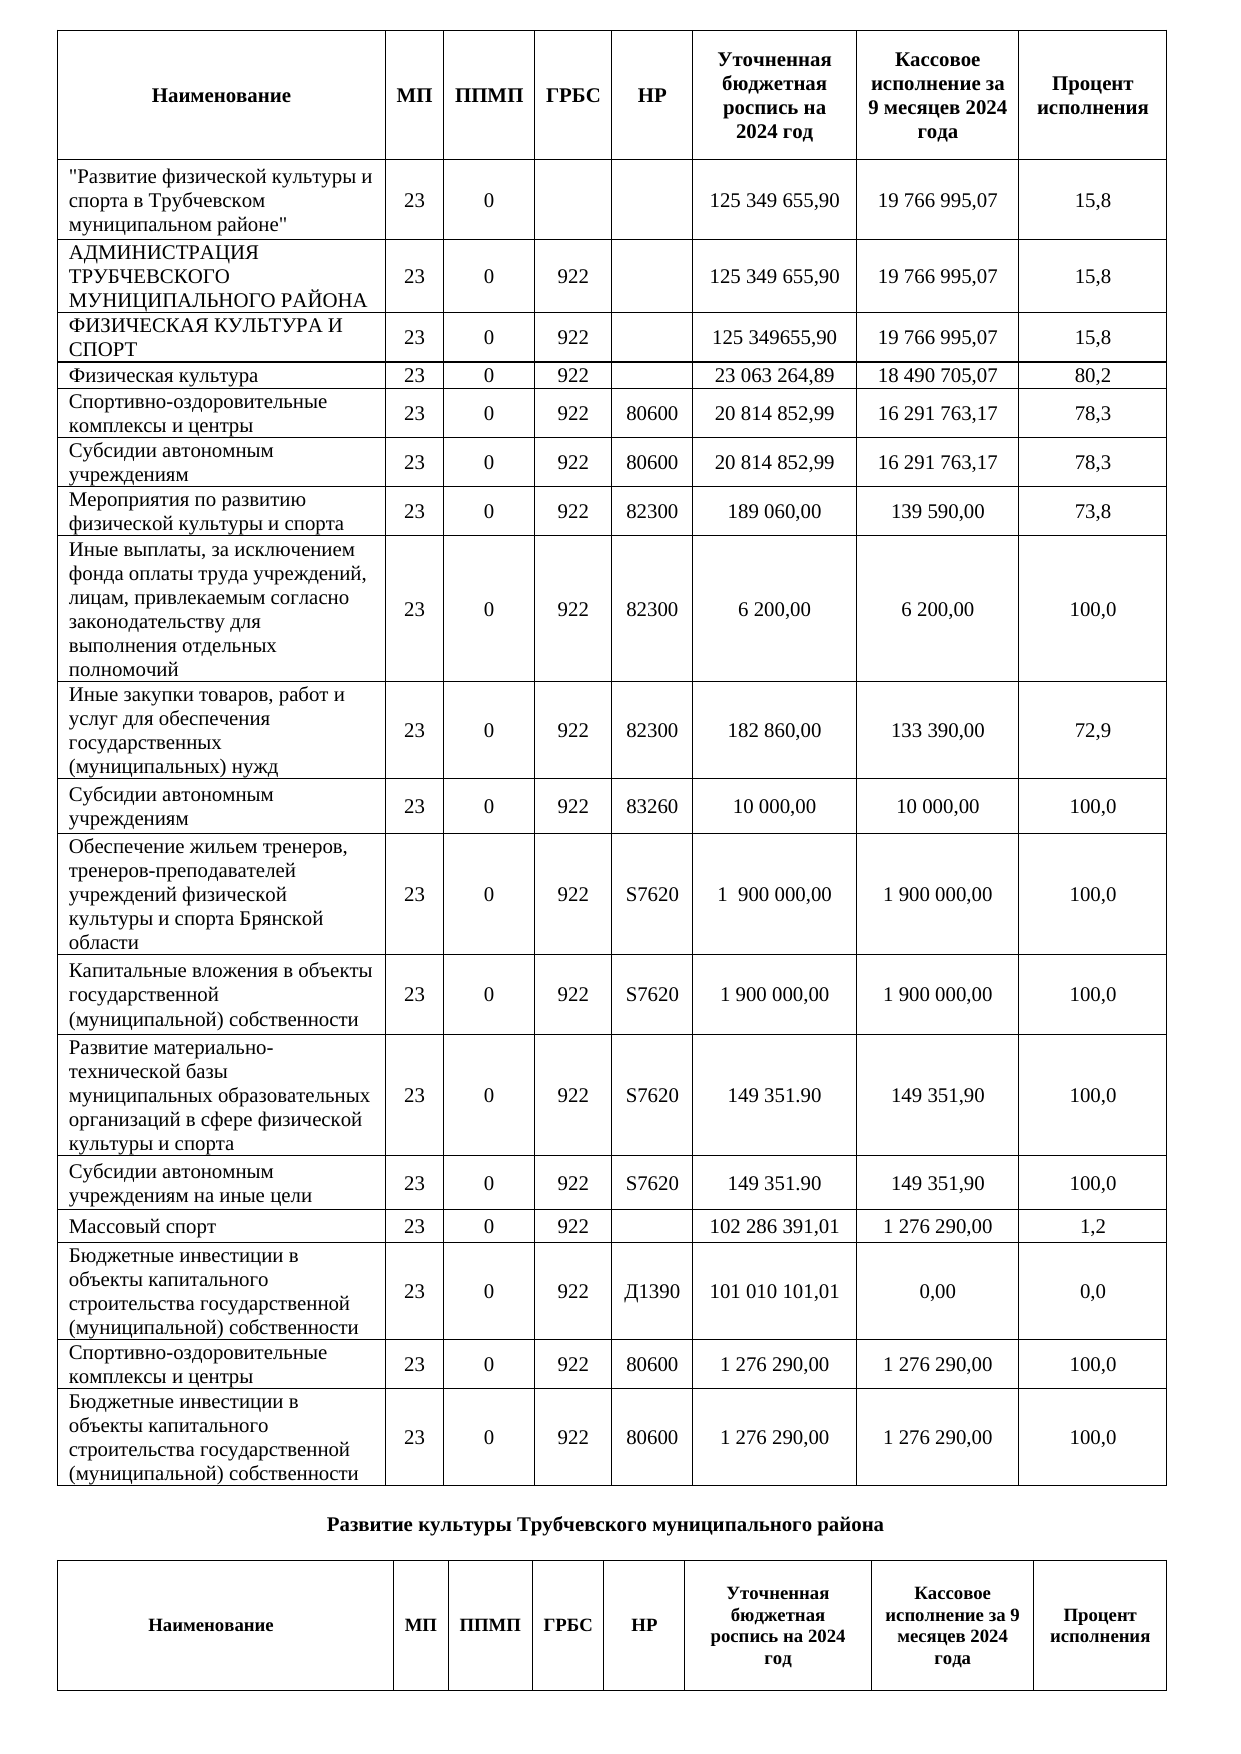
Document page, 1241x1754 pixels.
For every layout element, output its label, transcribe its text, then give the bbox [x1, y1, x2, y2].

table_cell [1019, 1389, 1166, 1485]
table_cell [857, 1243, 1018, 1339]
table_cell 20 814 852,99 [693, 389, 856, 437]
table_cell 80600 [612, 389, 692, 437]
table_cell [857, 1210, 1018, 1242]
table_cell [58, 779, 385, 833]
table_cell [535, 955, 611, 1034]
table_header Процент исполнения [1019, 31, 1166, 159]
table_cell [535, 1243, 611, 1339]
table_cell 80,2 [1019, 363, 1166, 388]
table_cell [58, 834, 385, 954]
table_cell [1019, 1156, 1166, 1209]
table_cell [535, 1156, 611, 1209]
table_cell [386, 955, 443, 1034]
table_cell 19 766 995,07 [857, 313, 1018, 361]
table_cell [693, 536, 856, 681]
table_header Кассовое исполнение за 9 месяцев 2024 года [857, 31, 1018, 159]
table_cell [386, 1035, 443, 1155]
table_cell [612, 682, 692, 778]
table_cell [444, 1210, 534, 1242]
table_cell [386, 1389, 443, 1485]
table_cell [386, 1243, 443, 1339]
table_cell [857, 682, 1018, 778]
table_cell 18 490 705,07 [857, 363, 1018, 388]
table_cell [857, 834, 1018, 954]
table_cell 922 [535, 313, 611, 361]
table_header НР [612, 31, 692, 159]
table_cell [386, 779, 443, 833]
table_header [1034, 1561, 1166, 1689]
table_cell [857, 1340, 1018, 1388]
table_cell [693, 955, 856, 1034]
table_header МП [386, 31, 443, 159]
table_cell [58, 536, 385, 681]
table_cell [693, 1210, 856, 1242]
table_cell "Развитие физической культуры и спорта в Трубчевском муниципальном районе" [58, 160, 385, 239]
table_cell 125 349655,90 [693, 313, 856, 361]
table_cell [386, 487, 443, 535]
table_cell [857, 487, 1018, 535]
table_cell 19 766 995,07 [857, 240, 1018, 312]
table_cell 0 [444, 438, 534, 486]
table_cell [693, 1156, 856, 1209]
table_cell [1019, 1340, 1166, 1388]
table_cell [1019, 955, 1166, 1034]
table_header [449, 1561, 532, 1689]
table_cell 19 766 995,07 [857, 160, 1018, 239]
table_cell [612, 240, 692, 312]
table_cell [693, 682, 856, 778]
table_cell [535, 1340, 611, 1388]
table_header ППМП [444, 31, 534, 159]
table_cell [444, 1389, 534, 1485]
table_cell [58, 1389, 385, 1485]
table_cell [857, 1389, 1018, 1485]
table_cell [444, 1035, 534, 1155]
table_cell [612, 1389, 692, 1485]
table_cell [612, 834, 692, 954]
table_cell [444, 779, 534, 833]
table_cell [612, 363, 692, 388]
table_cell 922 [535, 438, 611, 486]
table_cell 15,8 [1019, 160, 1166, 239]
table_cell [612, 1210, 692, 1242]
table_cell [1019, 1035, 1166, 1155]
table_cell 78,3 [1019, 389, 1166, 437]
table_cell 922 [535, 240, 611, 312]
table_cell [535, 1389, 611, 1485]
table_cell 23 [386, 438, 443, 486]
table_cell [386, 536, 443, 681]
table_cell 15,8 [1019, 313, 1166, 361]
table_cell 23 063 264,89 [693, 363, 856, 388]
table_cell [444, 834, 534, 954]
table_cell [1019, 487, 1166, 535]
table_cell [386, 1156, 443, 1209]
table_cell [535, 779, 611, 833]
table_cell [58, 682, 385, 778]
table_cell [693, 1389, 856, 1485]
table_cell 78,3 [1019, 438, 1166, 486]
table_cell АДМИНИСТРАЦИЯ ТРУБЧЕВСКОГО МУНИЦИПАЛЬНОГО РАЙОНА [58, 240, 385, 312]
table_header Уточненная бюджетная роспись на 2024 год [693, 31, 856, 159]
table_cell 0 [444, 363, 534, 388]
table_cell ФИЗИЧЕСКАЯ КУЛЬТУРА И СПОРТ [58, 313, 385, 361]
table_cell [612, 313, 692, 361]
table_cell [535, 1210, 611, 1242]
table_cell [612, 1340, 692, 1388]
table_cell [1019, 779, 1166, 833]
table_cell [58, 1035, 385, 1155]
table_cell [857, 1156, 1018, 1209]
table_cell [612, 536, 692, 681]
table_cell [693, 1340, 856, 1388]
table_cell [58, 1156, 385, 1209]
table_cell [612, 160, 692, 239]
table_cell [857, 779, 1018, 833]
text Развитие культуры Трубчевского муниципального района [59, 1512, 1152, 1536]
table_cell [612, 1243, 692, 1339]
table_cell 20 814 852,99 [693, 438, 856, 486]
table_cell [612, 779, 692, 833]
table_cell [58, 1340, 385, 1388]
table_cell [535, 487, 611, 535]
table_cell 0 [444, 240, 534, 312]
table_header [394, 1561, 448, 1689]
table_cell 0 [444, 160, 534, 239]
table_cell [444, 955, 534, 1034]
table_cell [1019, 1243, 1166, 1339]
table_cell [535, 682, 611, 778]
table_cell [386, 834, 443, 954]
table_cell 23 [386, 313, 443, 361]
table_cell 23 [386, 160, 443, 239]
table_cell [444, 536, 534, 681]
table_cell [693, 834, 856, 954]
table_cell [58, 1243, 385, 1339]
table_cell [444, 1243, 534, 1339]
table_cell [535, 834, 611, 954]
table_cell 23 [386, 240, 443, 312]
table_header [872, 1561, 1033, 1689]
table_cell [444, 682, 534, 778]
table_cell Мероприятия по развитию физической культуры и спорта [58, 487, 385, 535]
table_cell 23 [386, 363, 443, 388]
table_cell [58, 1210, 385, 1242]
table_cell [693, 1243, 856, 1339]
table_cell 16 291 763,17 [857, 389, 1018, 437]
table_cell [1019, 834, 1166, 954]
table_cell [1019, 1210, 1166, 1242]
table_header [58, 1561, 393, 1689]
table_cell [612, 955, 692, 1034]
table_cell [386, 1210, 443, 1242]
table_cell 125 349 655,90 [693, 240, 856, 312]
table_cell 23 [386, 389, 443, 437]
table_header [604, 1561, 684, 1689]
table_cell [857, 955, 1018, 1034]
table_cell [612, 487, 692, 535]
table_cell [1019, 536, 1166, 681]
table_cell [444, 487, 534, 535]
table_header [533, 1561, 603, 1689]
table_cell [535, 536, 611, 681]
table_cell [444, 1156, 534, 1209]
table_cell 80600 [612, 438, 692, 486]
table_cell 922 [535, 363, 611, 388]
table_cell 0 [444, 313, 534, 361]
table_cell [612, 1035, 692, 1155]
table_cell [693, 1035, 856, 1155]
table_cell Спортивно-оздоровительные комплексы и центры [58, 389, 385, 437]
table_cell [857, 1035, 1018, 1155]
table_cell 16 291 763,17 [857, 438, 1018, 486]
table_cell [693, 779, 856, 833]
table_header Наименование [58, 31, 385, 159]
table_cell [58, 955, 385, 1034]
table_cell 15,8 [1019, 240, 1166, 312]
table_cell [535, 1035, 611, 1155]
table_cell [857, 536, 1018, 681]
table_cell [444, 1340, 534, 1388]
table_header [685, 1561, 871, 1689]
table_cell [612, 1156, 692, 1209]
table_cell Физическая культура [58, 363, 385, 388]
table_cell 125 349 655,90 [693, 160, 856, 239]
table_cell [535, 160, 611, 239]
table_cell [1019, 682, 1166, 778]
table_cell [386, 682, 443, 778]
table_header ГРБС [535, 31, 611, 159]
table_cell 922 [535, 389, 611, 437]
table_cell 0 [444, 389, 534, 437]
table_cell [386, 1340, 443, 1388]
table_cell Субсидии автономным учреждениям [58, 438, 385, 486]
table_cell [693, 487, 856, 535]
